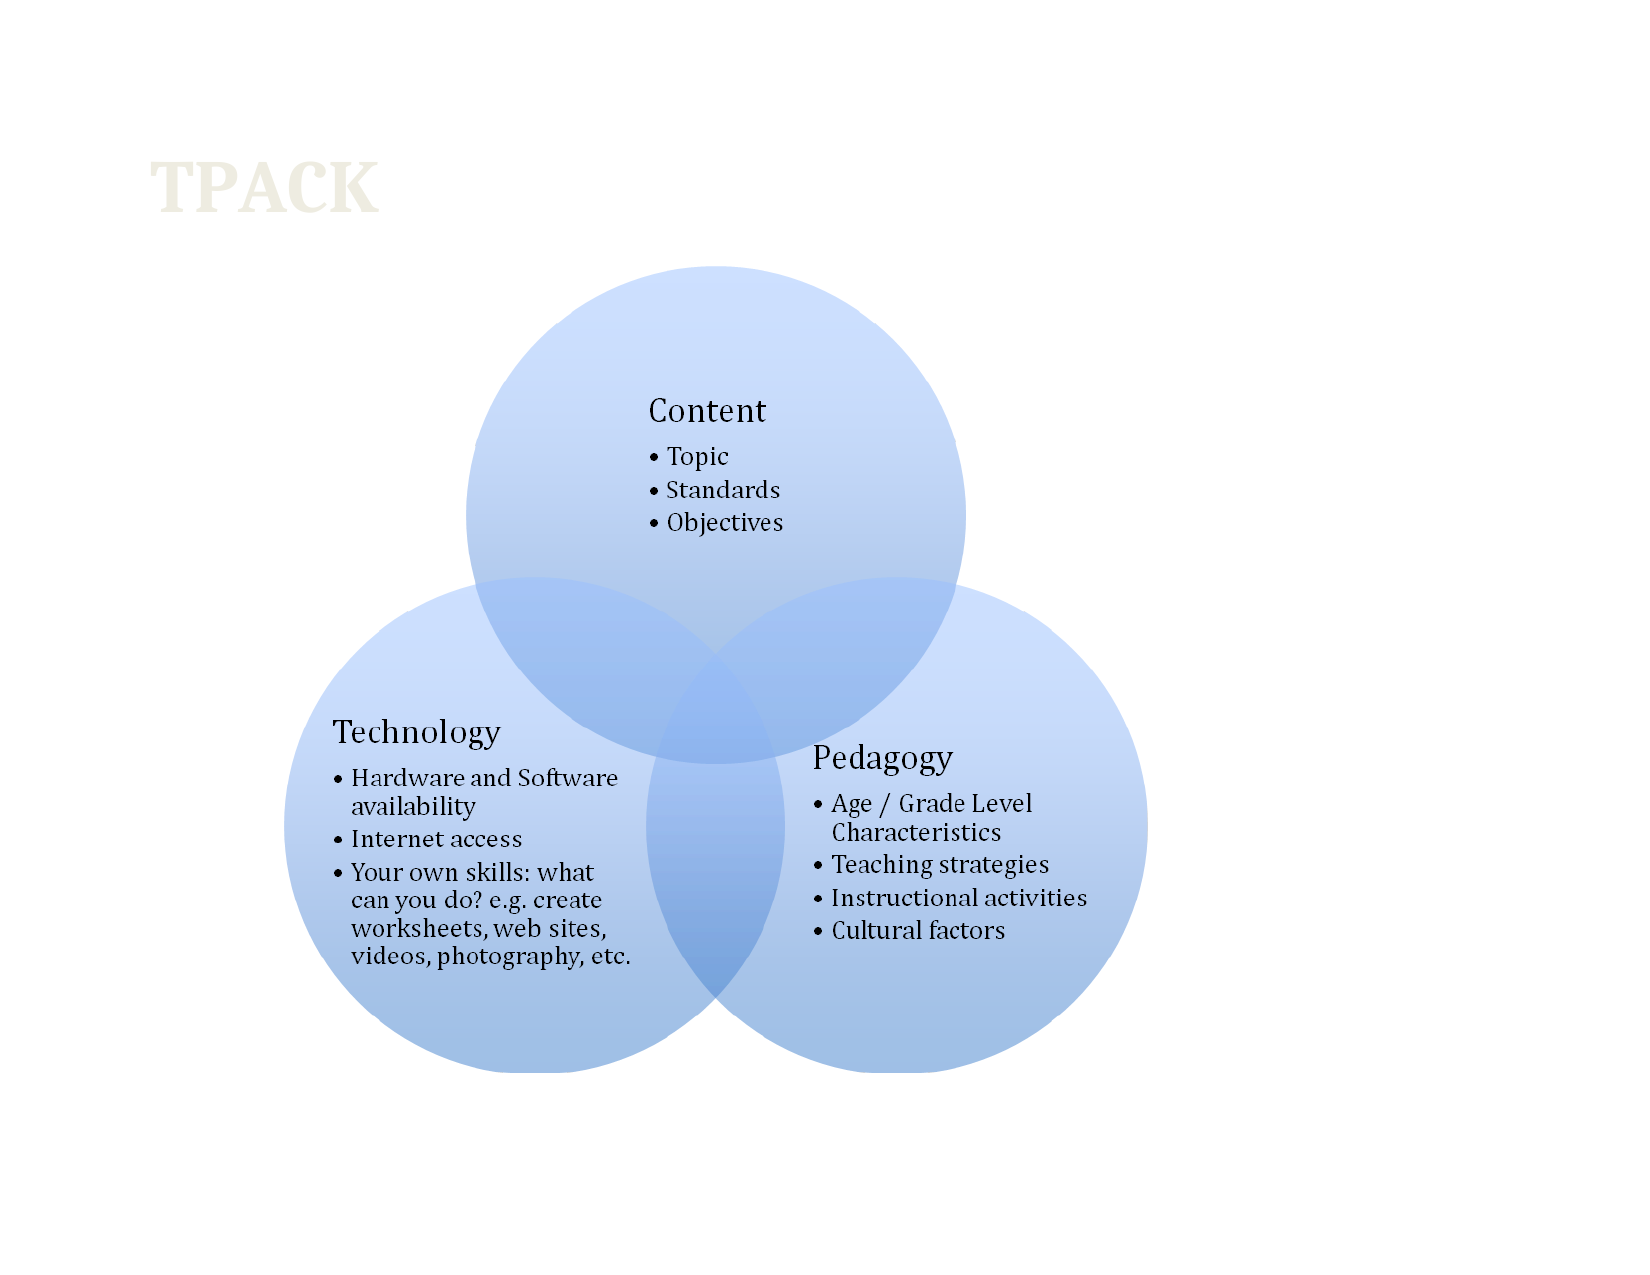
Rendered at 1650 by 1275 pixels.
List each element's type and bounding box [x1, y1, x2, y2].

picture [283, 266, 1148, 1073]
